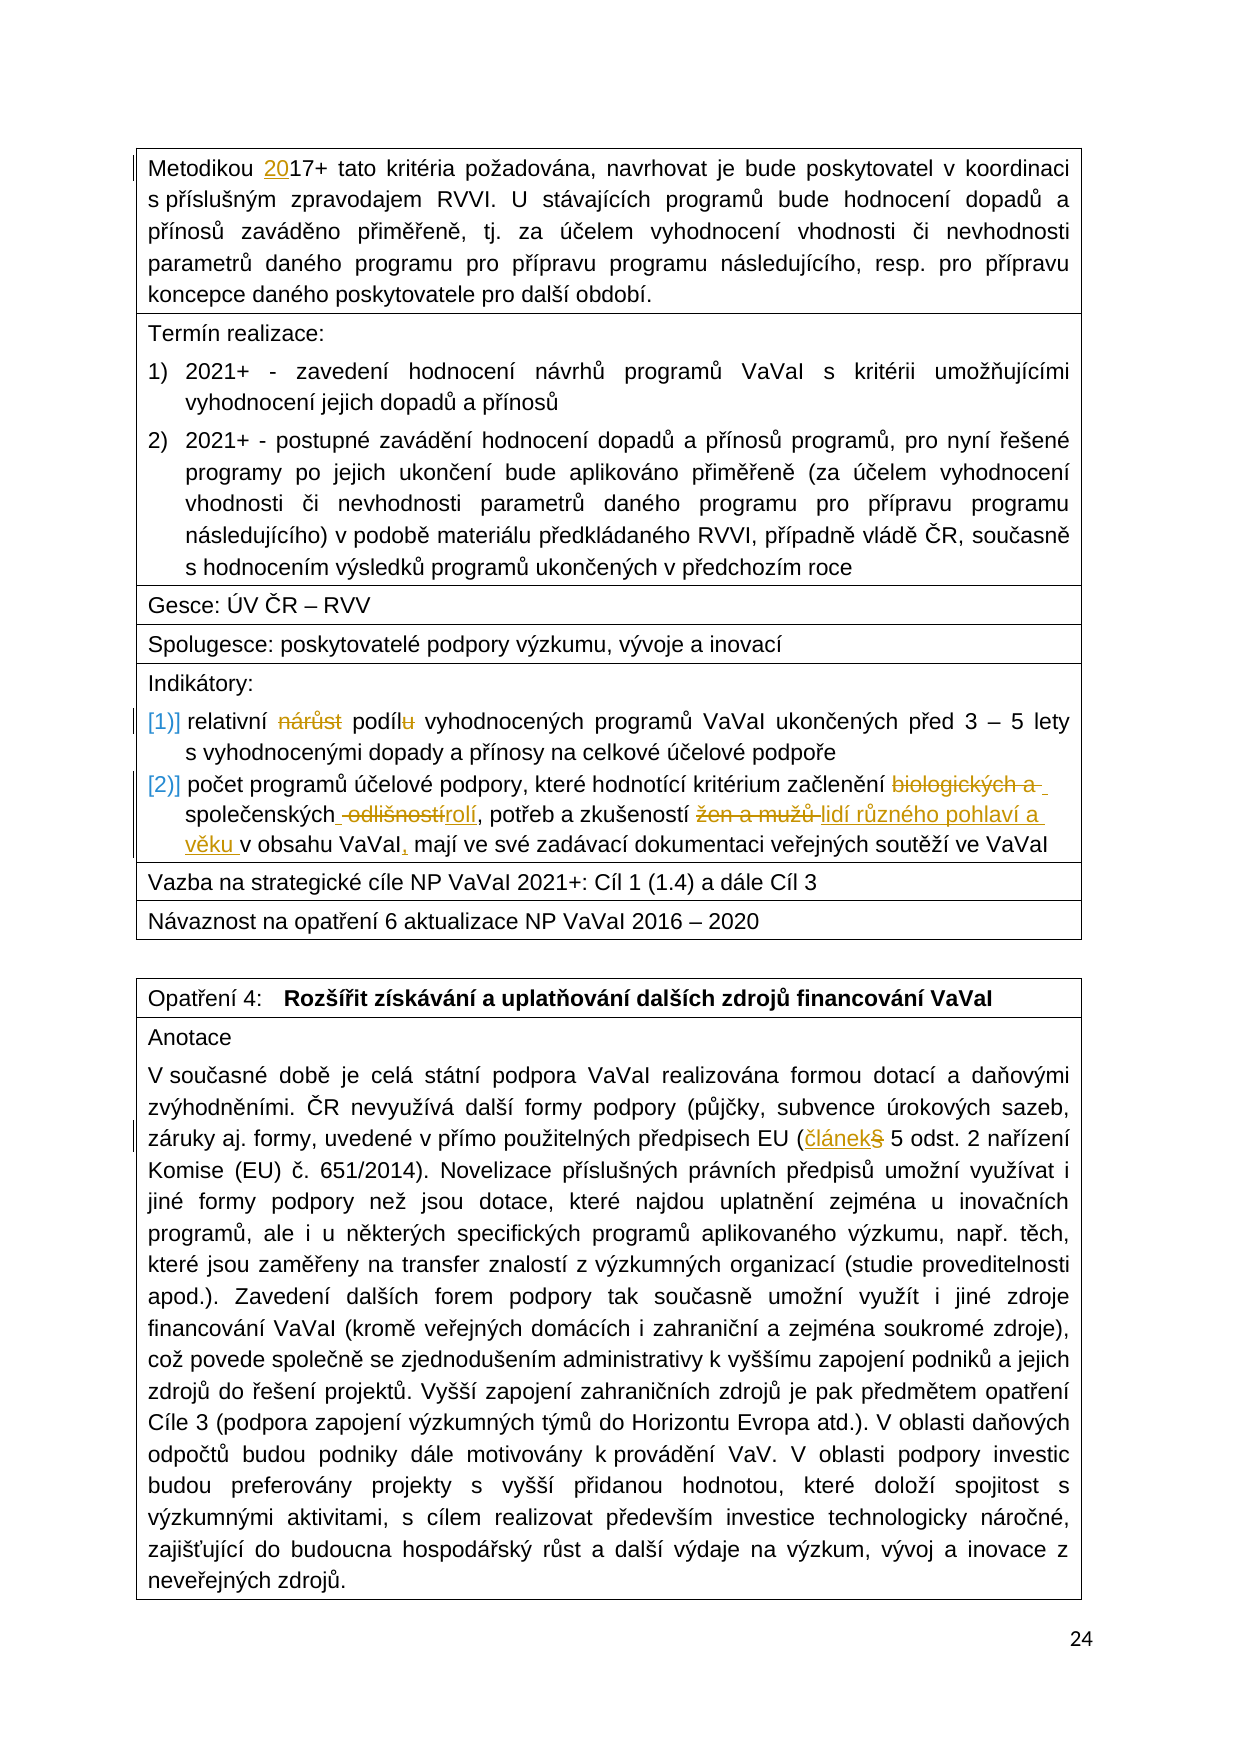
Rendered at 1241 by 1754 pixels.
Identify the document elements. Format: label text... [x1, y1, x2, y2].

table_cell Návaznost na opatření 6 aktualizace NP VaVaI 2016 – 2020 [137, 901, 1081, 939]
table_cell Gesce: ÚV ČR – RVV [137, 586, 1081, 624]
table_cell Vazba na strategické cíle NP VaVaI 2021+: Cíl 1 (1.4) a dále Cíl 3 [137, 863, 1081, 900]
table_cell Spolugesce: poskytovatelé podpory výzkumu, vývoje a inovací [137, 625, 1081, 663]
table_cell Termín realizace: 2021+ - zavedení hodnocení návrhů programů VaVaI s kritérii umožňujícími vyhodnocení jejich dopadů a přínosů 2021+ - postupné zavádění hodnocení dopadů a přínosů programů, pro nyní řešené programy po jejich ukončení bude aplikováno přiměřeně (za účelem vyhodnocení vhodnosti či nevhodnosti parametrů daného programu pro přípravu programu následujícího) v podobě materiálu předkládaného RVVI, případně vládě ČR, současně s hodnocením výsledků programů ukončených v předchozím roce [137, 314, 1081, 585]
table_cell Indikátory: relativní podíl vyhodnocených programů VaVaI ukončených před 3 – 5 lety s vyhodnocenými dopady a přínosy na celkové účelové podpoře počet programů účelové podpory, které hodnotící kritérium začlenění společenských, potřeb a zkušeností v obsahu VaVaI mají ve své zadávací dokumentaci veřejných soutěží ve VaVaI [137, 664, 1081, 862]
table_header Opatření 4: Rozšířit získávání a uplatňování dalších zdrojů financování VaVaI [137, 979, 1081, 1017]
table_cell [137, 149, 1081, 313]
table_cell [137, 1018, 1081, 1599]
